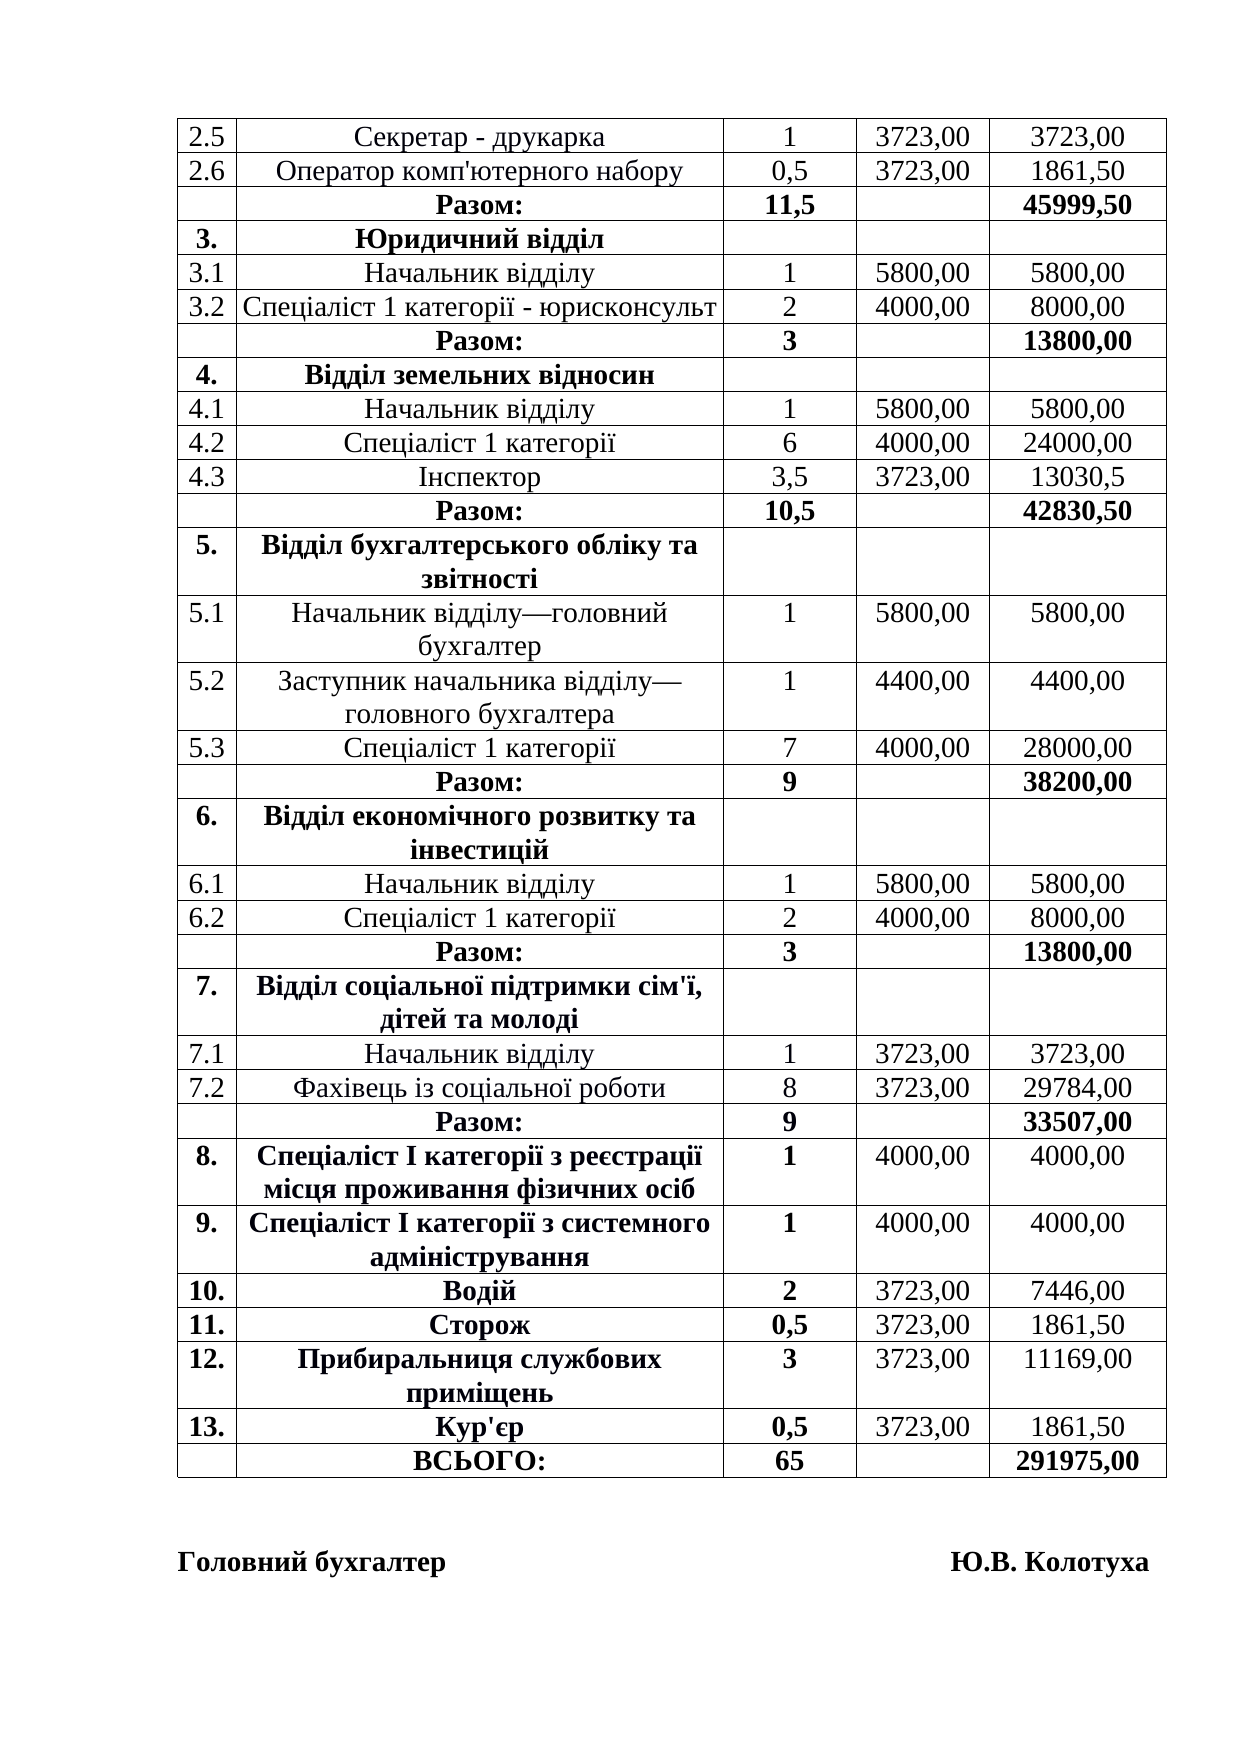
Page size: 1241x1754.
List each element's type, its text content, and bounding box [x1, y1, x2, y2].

table_cell 12. [178, 1342, 236, 1408]
table_cell [178, 324, 236, 357]
table_cell 2.6 [178, 153, 236, 186]
table_cell 3723,00 [857, 153, 989, 186]
table_cell 8000,00 [990, 901, 1166, 933]
table_cell 7. [178, 969, 236, 1035]
table_cell 42830,50 [990, 494, 1166, 527]
table_cell 5800,00 [990, 255, 1166, 288]
table_cell 38200,00 [990, 765, 1166, 798]
table_cell Відділ земельних відносин [237, 358, 723, 391]
table_cell 4000,00 [857, 290, 989, 322]
table_cell Оператор комп'ютерного набору [237, 153, 723, 186]
table_cell [990, 358, 1166, 391]
table_cell 3 [724, 324, 856, 357]
table_cell Інспектор [237, 460, 723, 493]
table_cell Начальник відділу—головний бухгалтер [237, 596, 723, 662]
table_cell [857, 494, 989, 527]
table_cell 4000,00 [857, 731, 989, 764]
table_cell Начальник відділу [237, 1036, 723, 1069]
table_cell 4.2 [178, 426, 236, 459]
table_cell [724, 969, 856, 1035]
table_cell 3. [178, 221, 236, 254]
table_cell 1 [724, 392, 856, 425]
table_cell Спеціаліст 1 категорії [237, 901, 723, 933]
table_cell 4000,00 [990, 1139, 1166, 1205]
table_cell 10,5 [724, 494, 856, 527]
table_cell 7446,00 [990, 1274, 1166, 1307]
table_cell Прибиральниця службових приміщень [237, 1342, 723, 1408]
table_cell Разом: [237, 935, 723, 968]
table_cell 5.2 [178, 663, 236, 730]
table_cell Секретар - друкарка [237, 119, 723, 152]
table_cell Начальник відділу [237, 392, 723, 425]
table_cell 0,5 [724, 1308, 856, 1341]
table_cell 3723,00 [857, 1274, 989, 1307]
table_cell 6.1 [178, 866, 236, 899]
table_cell Спеціаліст 1 категорії [237, 731, 723, 764]
table_cell 7 [724, 731, 856, 764]
table_cell 0,5 [724, 1409, 856, 1442]
table_cell [178, 765, 236, 798]
table_cell 5800,00 [857, 866, 989, 899]
table_cell 13. [178, 1409, 236, 1442]
table_cell Спеціаліст 1 категорії [237, 426, 723, 459]
table_cell [857, 1444, 989, 1476]
table_cell 2 [724, 290, 856, 322]
table_cell Разом: [237, 494, 723, 527]
table_cell 3723,00 [857, 1409, 989, 1442]
table_cell [857, 528, 989, 594]
table_cell [178, 1104, 236, 1137]
table_cell 5800,00 [857, 392, 989, 425]
table_cell 1861,50 [990, 1308, 1166, 1341]
table_cell [178, 1444, 236, 1476]
table_cell Спеціаліст 1 категорії - юрисконсульт [237, 290, 723, 322]
table_cell 6.2 [178, 901, 236, 933]
table_cell 9. [178, 1206, 236, 1273]
table_cell 3.2 [178, 290, 236, 322]
table_cell 13800,00 [990, 324, 1166, 357]
table_cell 3723,00 [990, 1036, 1166, 1069]
table_cell 5. [178, 528, 236, 594]
table_cell Відділ бухгалтерського обліку та звітності [237, 528, 723, 594]
table_cell 0,5 [724, 153, 856, 186]
table_cell [178, 494, 236, 527]
table_cell 9 [724, 1104, 856, 1137]
table_cell Кур'єр [237, 1409, 723, 1442]
table_cell 4000,00 [857, 1206, 989, 1273]
table_cell 4000,00 [857, 426, 989, 459]
table_cell Начальник відділу [237, 866, 723, 899]
table_cell Заступник начальника відділу—головного бухгалтера [237, 663, 723, 730]
table_cell 11169,00 [990, 1342, 1166, 1408]
table_cell 5.1 [178, 596, 236, 662]
table_cell 13800,00 [990, 935, 1166, 968]
table_cell Разом: [237, 765, 723, 798]
table_cell [857, 1104, 989, 1137]
table_cell 1 [724, 663, 856, 730]
table_cell [724, 221, 856, 254]
table_cell 6 [724, 426, 856, 459]
table_cell 8 [724, 1070, 856, 1103]
table_cell 4.1 [178, 392, 236, 425]
table_cell [857, 799, 989, 865]
table_cell 28000,00 [990, 731, 1166, 764]
table_cell 1861,50 [990, 153, 1166, 186]
table_cell [990, 799, 1166, 865]
table_cell 4400,00 [990, 663, 1166, 730]
table_cell 65 [724, 1444, 856, 1476]
table_cell [178, 187, 236, 220]
table_cell 5800,00 [857, 596, 989, 662]
table_cell [724, 358, 856, 391]
table_cell 291975,00 [990, 1444, 1166, 1476]
table_cell 1 [724, 1139, 856, 1205]
table_cell Відділ економічного розвитку та інвестицій [237, 799, 723, 865]
table_cell Разом: [237, 187, 723, 220]
table_cell [857, 969, 989, 1035]
table_cell 4.3 [178, 460, 236, 493]
table_cell [857, 187, 989, 220]
table_cell 3723,00 [857, 119, 989, 152]
table_cell [724, 528, 856, 594]
table_cell [990, 969, 1166, 1035]
table_cell Разом: [237, 324, 723, 357]
table_cell 3723,00 [857, 1308, 989, 1341]
table_cell 3723,00 [857, 1070, 989, 1103]
table_cell 3.1 [178, 255, 236, 288]
table_cell 5800,00 [990, 392, 1166, 425]
table_cell 33507,00 [990, 1104, 1166, 1137]
table_cell 1861,50 [990, 1409, 1166, 1442]
table_cell 4000,00 [857, 1139, 989, 1205]
table_cell 4. [178, 358, 236, 391]
table_cell 3723,00 [857, 1342, 989, 1408]
table_cell 3723,00 [857, 460, 989, 493]
table_cell 7.2 [178, 1070, 236, 1103]
table_cell 7.1 [178, 1036, 236, 1069]
table_cell [857, 935, 989, 968]
table_cell 8. [178, 1139, 236, 1205]
table_cell 11,5 [724, 187, 856, 220]
table_cell [857, 358, 989, 391]
table_cell ВСЬОГО: [237, 1444, 723, 1476]
table_cell 3723,00 [990, 119, 1166, 152]
table_cell 9 [724, 765, 856, 798]
table_cell [990, 528, 1166, 594]
table_cell Водій [237, 1274, 723, 1307]
table_cell 13030,5 [990, 460, 1166, 493]
table_cell 4400,00 [857, 663, 989, 730]
table_cell Сторож [237, 1308, 723, 1341]
table_cell Разом: [237, 1104, 723, 1137]
table_cell 1 [724, 1036, 856, 1069]
table_cell [990, 221, 1166, 254]
table_cell 5800,00 [990, 596, 1166, 662]
table_cell 1 [724, 255, 856, 288]
table_cell Відділ соціальної підтримки сім'ї, дітей та молоді [237, 969, 723, 1035]
table_cell 1 [724, 1206, 856, 1273]
table_cell 4000,00 [857, 901, 989, 933]
text Головний бухгалтер Ю.В. Колотуха [177, 1544, 1152, 1578]
table_cell 5800,00 [857, 255, 989, 288]
table_cell 24000,00 [990, 426, 1166, 459]
table_cell [178, 935, 236, 968]
table_cell Фахівець із соціальної роботи [237, 1070, 723, 1103]
table_cell [857, 221, 989, 254]
table_cell 4000,00 [990, 1206, 1166, 1273]
table_cell 5800,00 [990, 866, 1166, 899]
table_cell [857, 765, 989, 798]
table_cell 29784,00 [990, 1070, 1166, 1103]
table_cell 3723,00 [857, 1036, 989, 1069]
table_cell 11. [178, 1308, 236, 1341]
table_cell 2 [724, 1274, 856, 1307]
table_cell 8000,00 [990, 290, 1166, 322]
table_cell [857, 324, 989, 357]
table_cell [724, 799, 856, 865]
table_cell 2.5 [178, 119, 236, 152]
table_cell 3 [724, 935, 856, 968]
table_cell 3,5 [724, 460, 856, 493]
table_cell Спеціаліст І категорії з системного адміністрування [237, 1206, 723, 1273]
table_cell 1 [724, 596, 856, 662]
table_cell Юридичний відділ [237, 221, 723, 254]
table_cell 1 [724, 119, 856, 152]
table_cell 1 [724, 866, 856, 899]
table_cell 2 [724, 901, 856, 933]
table_cell Спеціаліст І категорії з реєстрації місця проживання фізичних осіб [237, 1139, 723, 1205]
table_cell 3 [724, 1342, 856, 1408]
table_cell 10. [178, 1274, 236, 1307]
table_cell Начальник відділу [237, 255, 723, 288]
table_cell 5.3 [178, 731, 236, 764]
table_cell 6. [178, 799, 236, 865]
table_cell 45999,50 [990, 187, 1166, 220]
